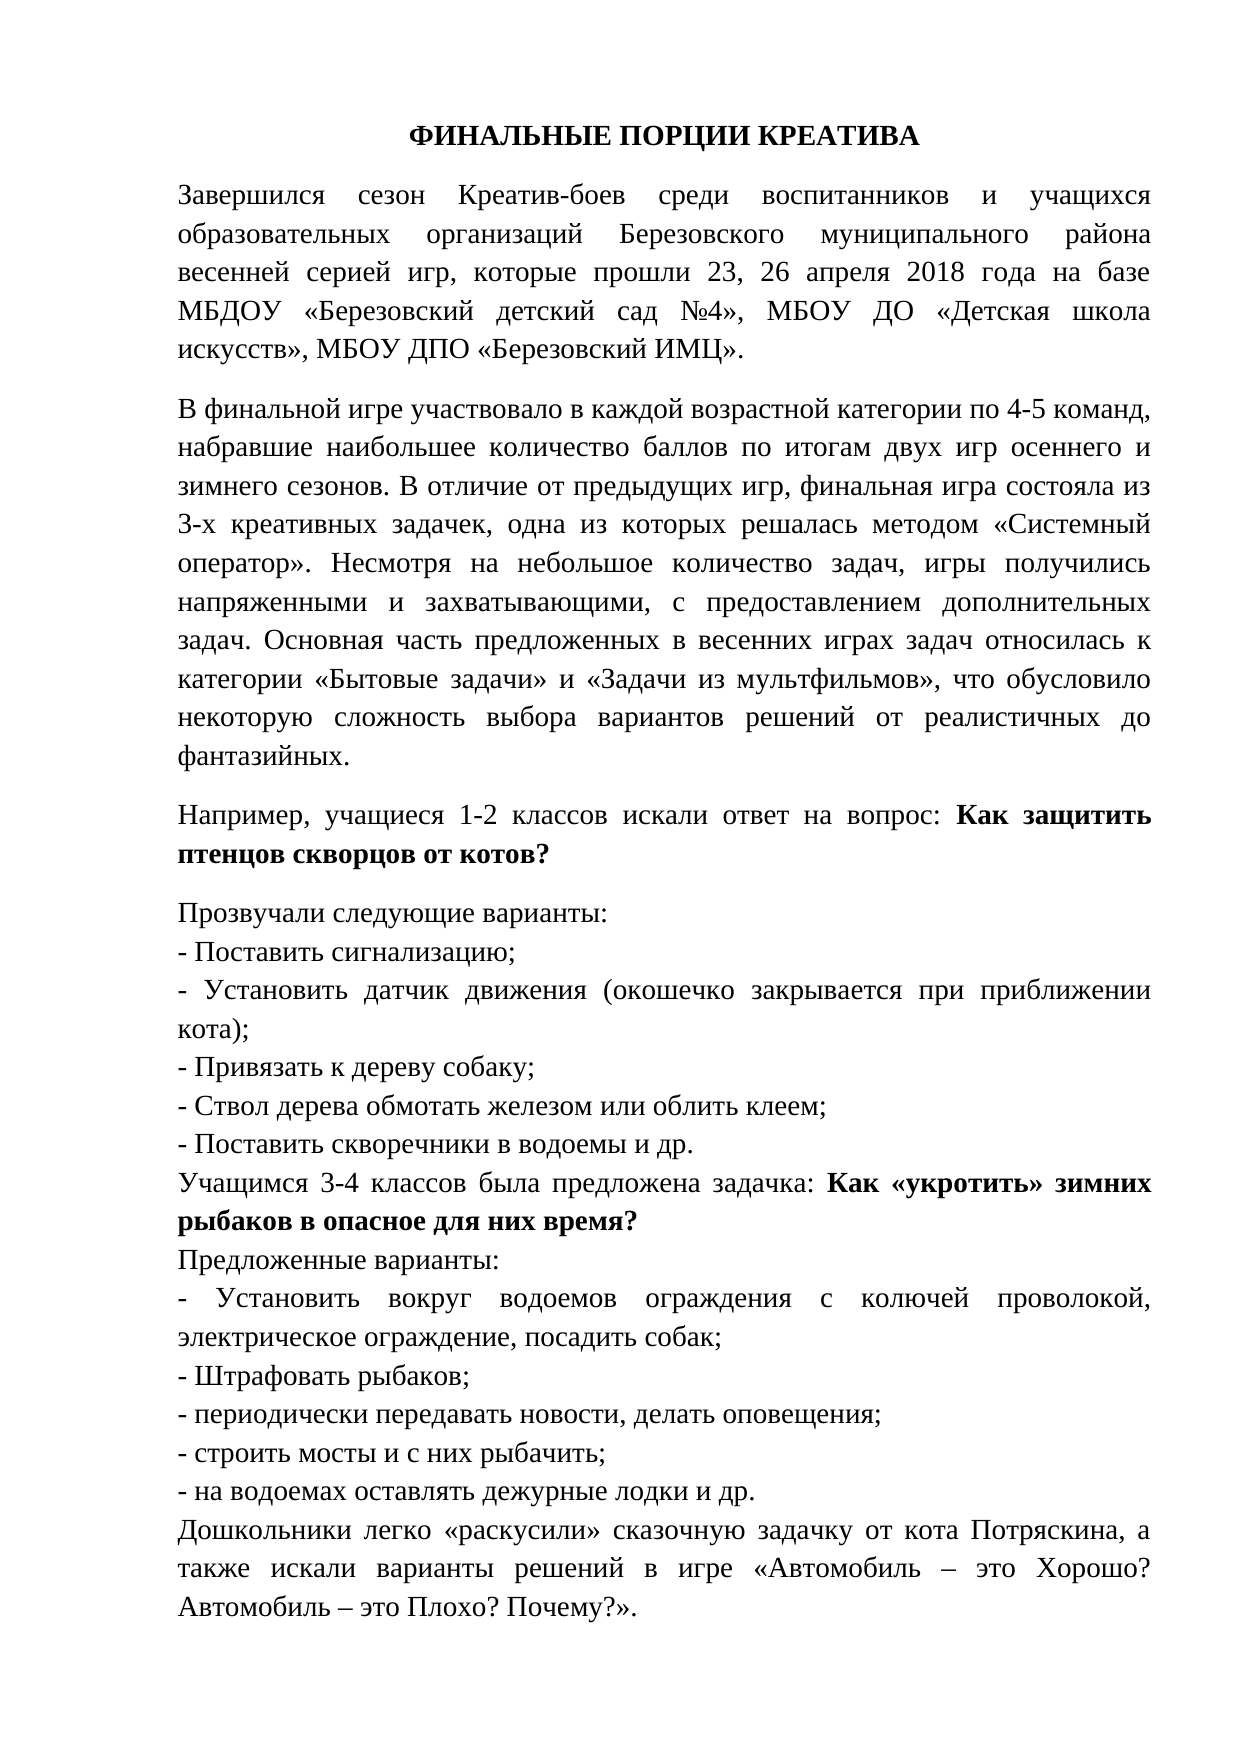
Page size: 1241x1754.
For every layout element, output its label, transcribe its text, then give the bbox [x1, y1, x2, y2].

text - на водоемах оставлять дежурные лодки и др. [177, 1473, 1152, 1507]
text Предложенные варианты: [177, 1242, 1152, 1276]
text - периодически передавать новости, делать оповещения; [177, 1396, 1152, 1430]
text - строить мосты и с них рыбачить; [177, 1435, 1152, 1468]
text ФИНАЛЬНЫЕ ПОРЦИИ КРЕАТИВА [177, 118, 1152, 152]
text - Поставить сигнализацию; [177, 934, 1152, 967]
text Прозвучали следующие варианты: [177, 895, 1152, 929]
text Дошкольники легко «раскусили» сказочную задачку от кота Потряскина, а также искали варианты решений в игре «Автомобиль – это Хорошо? Автомобиль – это Плохо? Почему?». [177, 1512, 1152, 1622]
text - Штрафовать рыбаков; [177, 1358, 1152, 1391]
text - Привязать к дереву собаку; [177, 1049, 1152, 1083]
text Например, учащиеся 1-2 классов искали ответ на вопрос: Как защитить птенцов скворцов от котов? [177, 797, 1152, 869]
text В финальной игре участвовало в каждой возрастной категории по 4-5 команд, набравшие наибольшее количество баллов по итогам двух игр осеннего и зимнего сезонов. В отличие от предыдущих игр, финальная игра состояла из 3-х креативных задачек, одна из которых решалась методом «Системный оператор». Несмотря на небольшое количество задач, игры получились напряженными и захватывающими, с предоставлением дополнительных задач. Основная часть предложенных в весенних играх задач относилась к категории «Бытовые задачи» и «Задачи из мультфильмов», что обусловило некоторую сложность выбора вариантов решений от реалистичных до фантазийных. [177, 391, 1152, 771]
text - Установить датчик движения (окошечко закрывается при приближении кота); [177, 972, 1152, 1044]
text - Ствол дерева обмотать железом или облить клеем; [177, 1088, 1152, 1121]
text Завершился сезон Креатив-боев среди воспитанников и учащихся образовательных организаций Березовского муниципального района весенней серией игр, которые прошли 23, 26 апреля 2018 года на базе МБДОУ «Березовский детский сад №4», МБОУ ДО «Детская школа искусств», МБОУ ДПО «Березовский ИМЦ». [177, 177, 1152, 365]
text - Установить вокруг водоемов ограждения с колючей проволокой, электрическое ограждение, посадить собак; [177, 1281, 1152, 1353]
text - Поставить скворечники в водоемы и др. [177, 1126, 1152, 1160]
text Учащимся 3-4 классов была предложена задачка: Как «укротить» зимних рыбаков в опасное для них время? [177, 1165, 1152, 1237]
